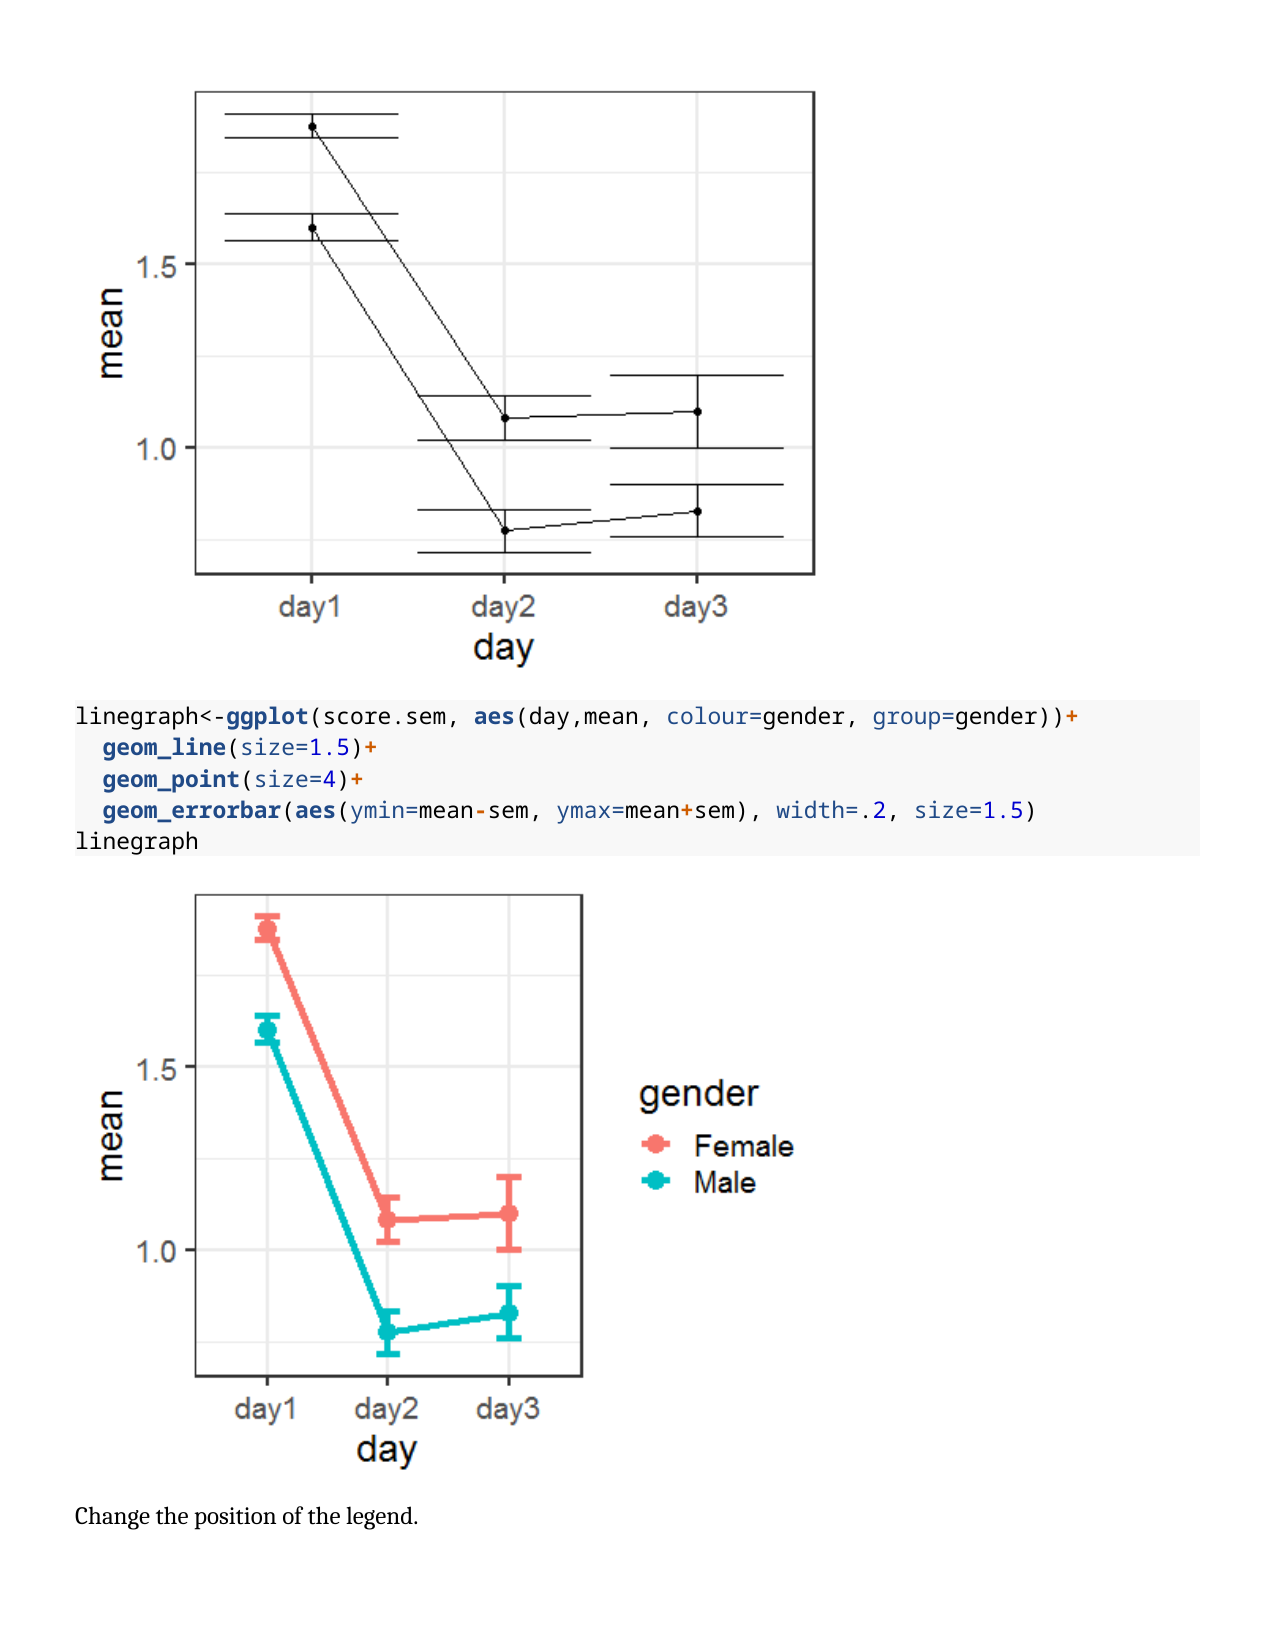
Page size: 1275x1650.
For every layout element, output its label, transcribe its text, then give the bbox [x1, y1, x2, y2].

text Change the position of the legend. [75, 1502, 1200, 1531]
picture [75, 877, 833, 1484]
picture [75, 75, 833, 682]
text linegraph<-ggplot(score.sem, aes(day,mean, colour=gender, group=gender))+ geom_line(size=1.5)+ geom_point(size=4)+ geom_errorbar(aes(ymin=mean-sem, ymax=mean+sem), width=.2, size=1.5) linegraph [199, 700, 1200, 856]
